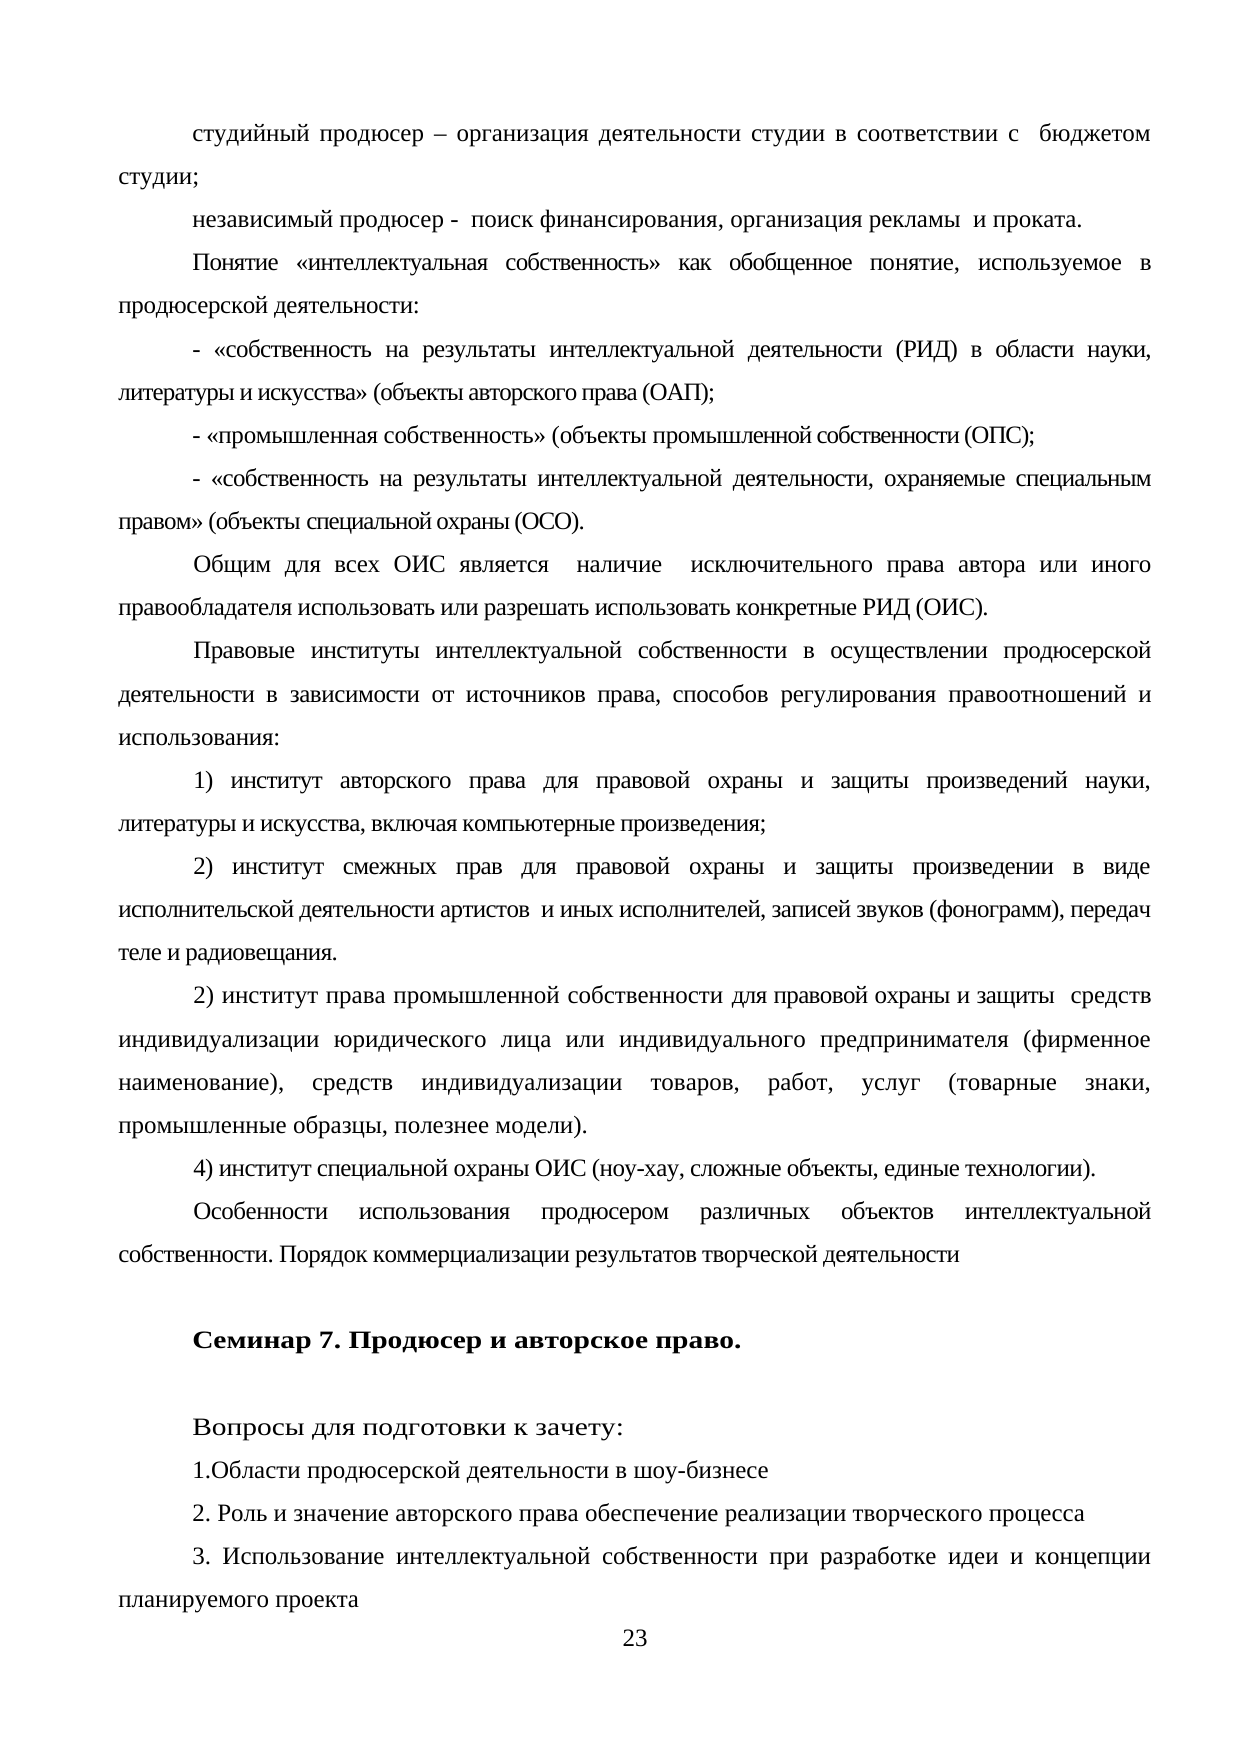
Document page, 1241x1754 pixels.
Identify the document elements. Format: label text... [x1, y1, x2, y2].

text 2. Роль и значение авторского права обеспечение реализации творческого процесса [118, 1498, 1152, 1527]
text 4) институт специальной охраны ОИС (ноу-хау, сложные объекты, единые технологии). [118, 1153, 1152, 1182]
text студийный продюсер – организация деятельности студии в соответствии с бюджетом студии; [118, 118, 1152, 190]
text - «собственность на результаты интеллектуальной деятельности, охраняемые специальным правом» (объекты специальной охраны (ОСО). [118, 463, 1152, 535]
text 2) институт права промышленной собственности для правовой охраны и защиты средств индивидуализации юридического лица или индивидуального предпринимателя (фирменное наименование), средств индивидуализации товаров, работ, услуг (товарные знаки, промышленные образцы, полезнее модели). [118, 981, 1152, 1139]
text независимый продюсер - поиск финансирования, организация рекламы и проката. [118, 204, 1152, 233]
text Общим для всех ОИС является наличие исключительного права автора или иного правообладателя использовать или разрешать использовать конкретные РИД (ОИС). [118, 549, 1152, 621]
text Понятие «интеллектуальная собственность» как обобщенное понятие, используемое в продюсерской деятельности: [118, 247, 1152, 319]
text - «собственность на результаты интеллектуальной деятельности (РИД) в области науки, литературы и искусства» (объекты авторского права (ОАП); [118, 334, 1152, 406]
text 2) институт смежных прав для правовой охраны и защиты произведении в виде исполнительской деятельности артистов и иных исполнителей, записей звуков (фонограмм), передач теле и радиовещания. [118, 851, 1152, 966]
text Правовые институты интеллектуальной собственности в осуществлении продюсерской деятельности в зависимости от источников права, способов регулирования правоотношений и использования: [118, 636, 1152, 751]
text - «промышленная собственность» (объекты промышленной собственности (ОПС); [118, 420, 1152, 449]
text 3. Использование интеллектуальной собственности при разработке идеи и концепции планируемого проекта [118, 1541, 1152, 1613]
text Семинар 7. Продюсер и авторское право. [118, 1326, 1152, 1354]
text Вопросы для подготовки к зачету: [118, 1412, 1152, 1441]
text 1) институт авторского права для правовой охраны и защиты произведений науки, литературы и искусства, включая компьютерные произведения; [118, 765, 1152, 837]
text 1.Области продюсерской деятельности в шоу-бизнесе [118, 1455, 1152, 1484]
text Особенности использования продюсером различных объектов интеллектуальной собственности. Порядок коммерциализации результатов творческой деятельности [118, 1196, 1152, 1268]
